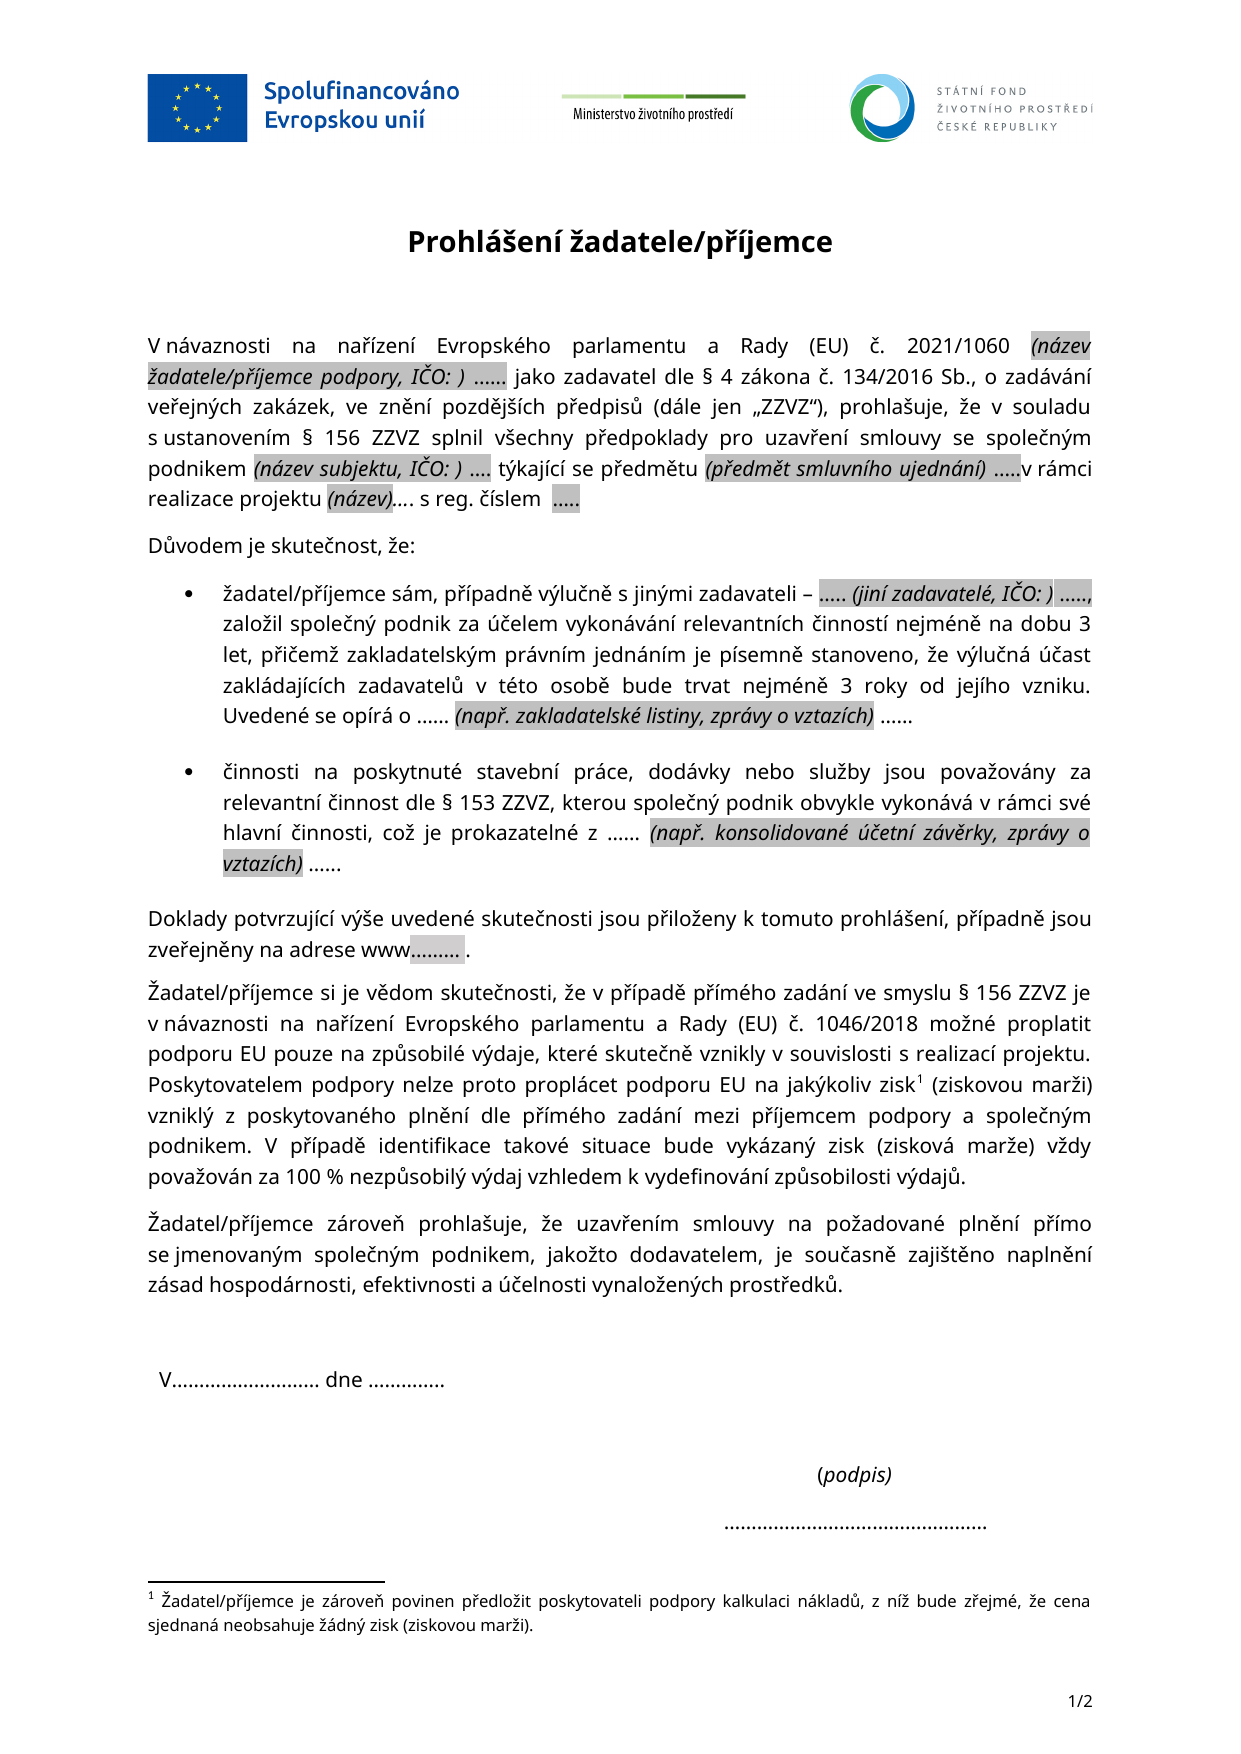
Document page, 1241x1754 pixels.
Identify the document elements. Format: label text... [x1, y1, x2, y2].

text Důvodem je skutečnost, že: [148, 532, 1092, 560]
table_header V……………………… dne ………….. [148, 1365, 619, 1554]
text Žadatel/příjemce si je vědom skutečnosti, že v případě přímého zadání ve smyslu § 156 ZZVZ je v návaznosti na nařízení Evropského parlamentu a Rady (EU) č. 1046/2018 možné proplatit podporu EU pouze na způsobilé výdaje, které skutečně vznikly v souvislosti s realizací projektu. Poskytovatelem podpory nelze proto proplácet podporu EU na jakýkoliv zisk (ziskovou marži) vzniklý z poskytovaného plnění dle přímého zadání mezi příjemcem podpory a společným podnikem. V případě identifikace takové situace bude vykázaný zisk (zisková marže) vždy považován za 100 % nezpůsobilý výdaj vzhledem k vydefinování způsobilosti výdajů. [148, 978, 1092, 1191]
text Žadatel/příjemce zároveň prohlašuje, že uzavřením smlouvy na požadované plnění přímo se jmenovaným společným podnikem, jakožto dodavatelem, je současně zajištěno naplnění zásad hospodárnosti, efektivnosti a účelnosti vynaložených prostředků. [148, 1209, 1092, 1299]
list činnosti na poskytnuté stavební práce, dodávky nebo služby jsou považovány za relevantní činnost dle § 153 ZZVZ, kterou společný podnik obvykle vykonává v rámci své hlavní činnosti, což je prokazatelné z …… (např. konsolidované účetní závěrky, zprávy o vztazích) …... [185, 757, 1092, 877]
text V návaznosti na nařízení Evropského parlamentu a Rady (EU) č. 2021/1060 (název žadatele/příjemce podpory, IČO: ) ..…. jako zadavatel dle § 4 zákona č. 134/2016 Sb., o zadávání veřejných zakázek, ve znění pozdějších předpisů (dále jen „ZZVZ“), prohlašuje, že v souladu s ustanovením § 156 ZZVZ splnil všechny předpoklady pro uzavření smlouvy se společným podnikem (název subjektu, IČO: ) …. týkající se předmětu (předmět smluvního ujednání) ..…v rámci realizace projektu (název)…. s reg. číslem ….. [148, 331, 1092, 513]
list žadatel/příjemce sám, případně výlučně s jinými zadavateli – ….. (jiní zadavatelé, IČO: ) ..…, založil společný podnik za účelem vykonávání relevantních činností nejméně na dobu 3 let, přičemž zakladatelským právním jednáním je písemně stanoveno, že výlučná účast zakládajících zadavatelů v této osobě bude trvat nejméně 3 roky od jejího vzniku. Uvedené se opírá o …… (např. zakladatelské listiny, zprávy o vztazích) …… [185, 579, 1092, 730]
picture [147, 73, 1093, 143]
table_header (podpis) ………………………………………… [620, 1365, 1091, 1554]
text Doklady potvrzující výše uvedené skutečnosti jsou přiloženy k tomuto prohlášení, případně jsou zveřejněny na adrese www……… . [148, 904, 1092, 964]
text Prohlášení žadatele/příjemce [148, 221, 1092, 261]
